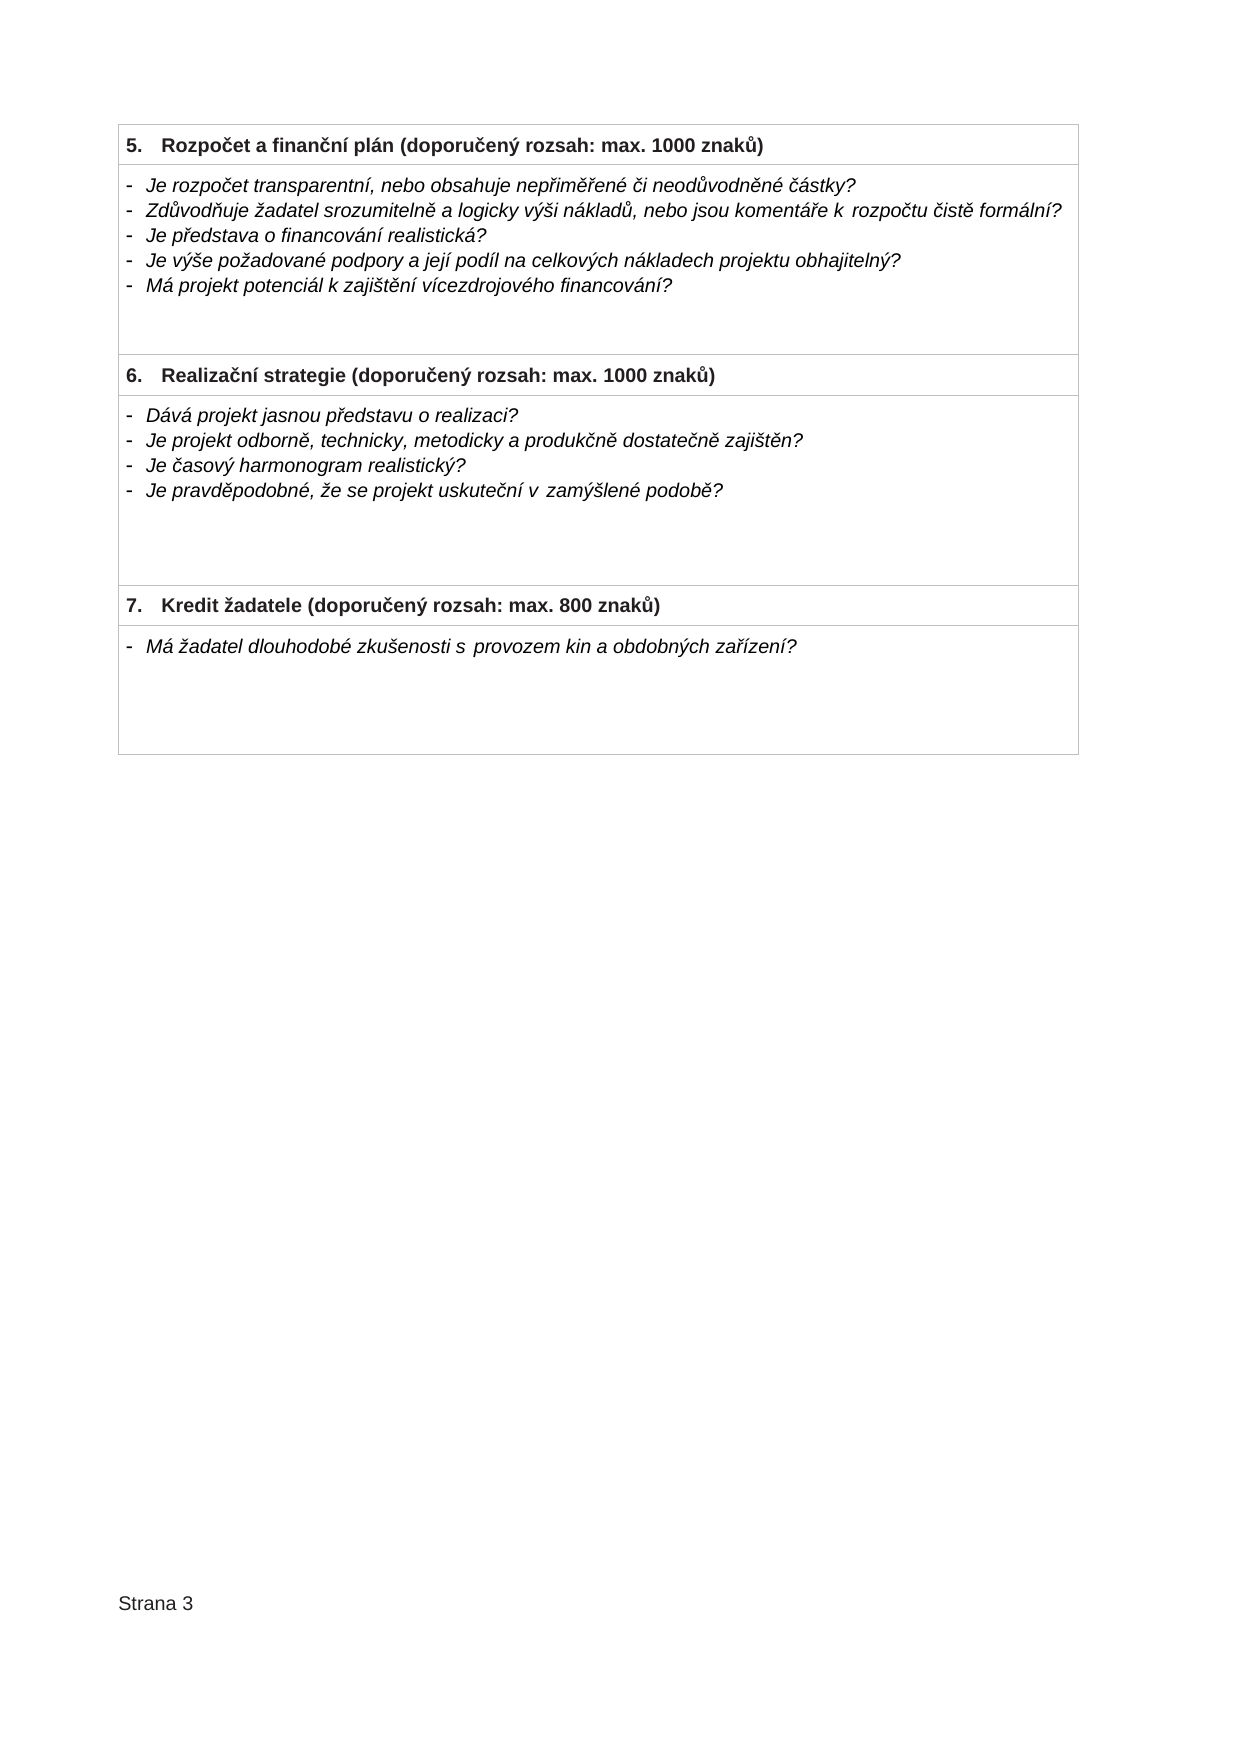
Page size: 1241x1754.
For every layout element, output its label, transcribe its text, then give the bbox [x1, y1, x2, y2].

table_cell Má žadatel dlouhodobé zkušenosti s provozem kin a obdobných zařízení? [119, 626, 1078, 753]
table_cell Kredit žadatele (doporučený rozsah: max. 800 znaků) [119, 586, 1078, 625]
table_cell Rozpočet a finanční plán (doporučený rozsah: max. 1000 znaků) [119, 125, 1078, 164]
table_cell Realizační strategie (doporučený rozsah: max. 1000 znaků) [119, 355, 1078, 394]
table_cell Je rozpočet transparentní, nebo obsahuje nepřiměřené či neodůvodněné částky? Zdůvodňuje žadatel srozumitelně a logicky výši nákladů, nebo jsou komentáře k rozpočtu čistě formální? Je představa o financování realistická? Je výše požadované podpory a její podíl na celkových nákladech projektu obhajitelný? Má projekt potenciál k zajištění vícezdrojového financování? [119, 165, 1078, 354]
table_cell Dává projekt jasnou představu o realizaci? Je projekt odborně, technicky, metodicky a produkčně dostatečně zajištěn? Je časový harmonogram realistický? Je pravděpodobné, že se projekt uskuteční v zamýšlené podobě? [119, 396, 1078, 585]
